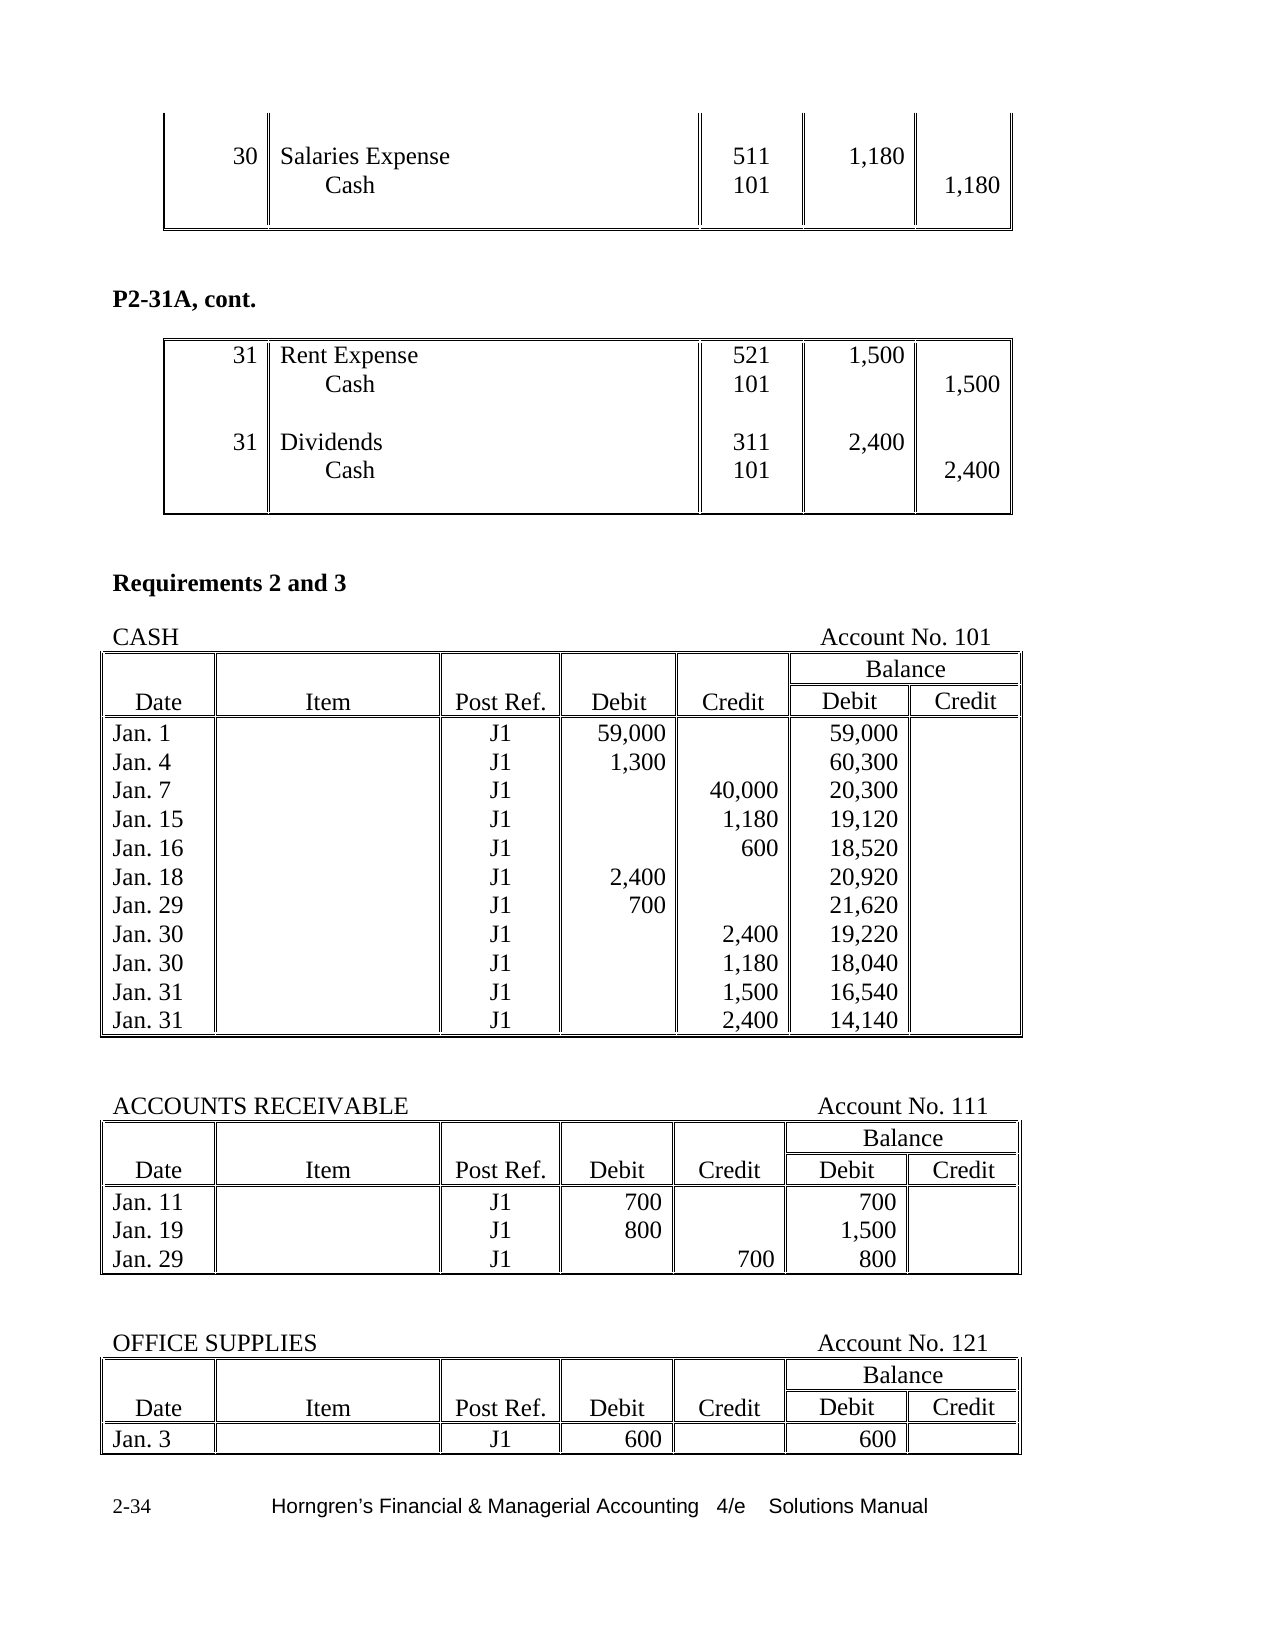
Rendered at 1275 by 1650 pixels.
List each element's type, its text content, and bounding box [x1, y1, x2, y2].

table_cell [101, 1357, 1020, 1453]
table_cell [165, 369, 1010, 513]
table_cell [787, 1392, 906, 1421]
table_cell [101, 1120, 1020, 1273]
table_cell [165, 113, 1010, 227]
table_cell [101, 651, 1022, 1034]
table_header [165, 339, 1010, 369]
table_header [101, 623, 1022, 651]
text Requirements 2 and 3 [112, 568, 1125, 597]
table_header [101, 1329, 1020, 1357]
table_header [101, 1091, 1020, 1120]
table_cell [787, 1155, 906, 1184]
text P2-31A, cont. [112, 284, 1125, 312]
